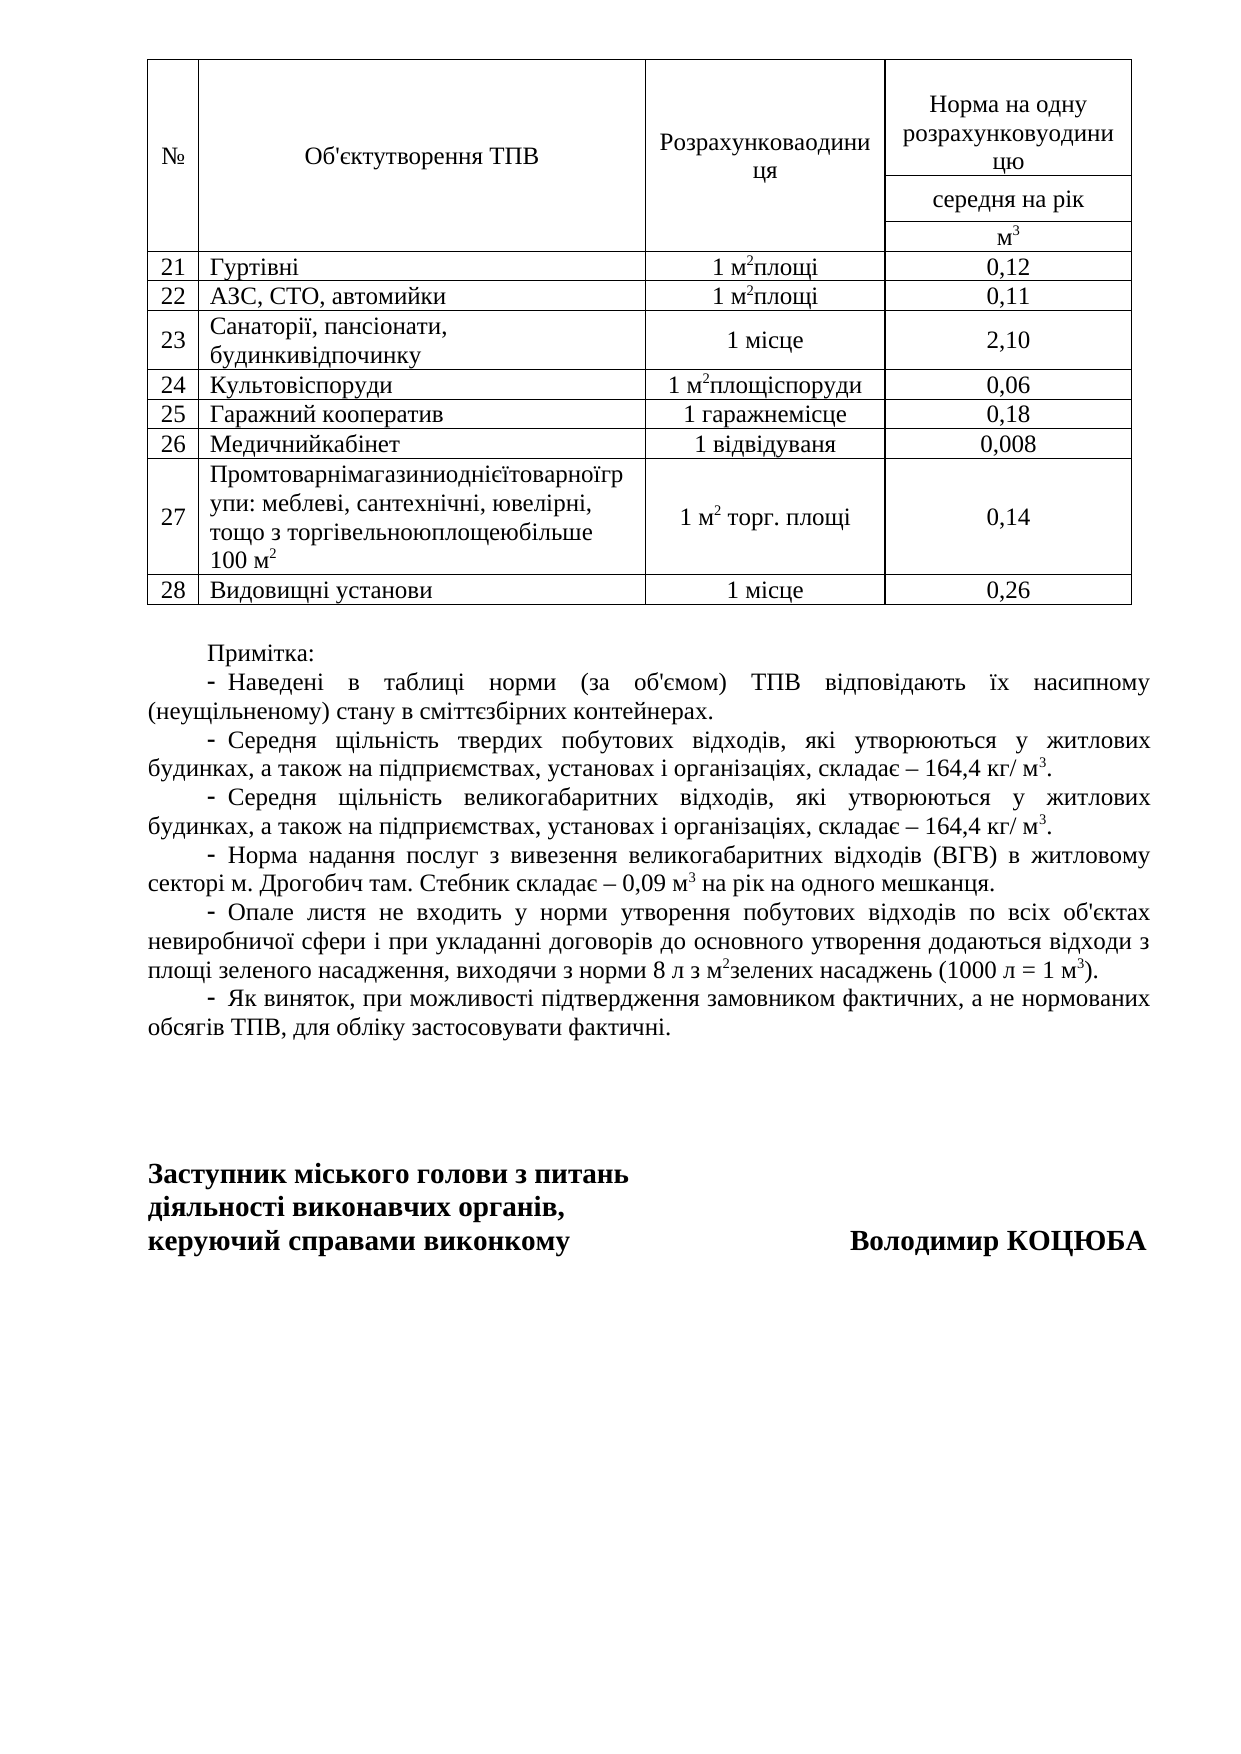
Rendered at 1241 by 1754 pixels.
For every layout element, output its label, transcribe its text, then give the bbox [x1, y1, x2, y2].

table_cell 2,10 [886, 311, 1131, 369]
table_cell Видовищні установи [199, 575, 645, 604]
table_cell 26 [148, 429, 198, 458]
table_cell 1 місце [646, 575, 884, 604]
table_cell 1 місце [646, 311, 884, 369]
list Середня щільність твердих побутових відходів, які утворюються у житлових будинках, а також на підприємствах, установах і організаціях, складає – 164,4 кг/ м3. [148, 725, 1152, 782]
table_cell 1 м2 торг. площі [646, 459, 884, 574]
table_cell 22 [148, 281, 198, 310]
table_cell середня на рік [886, 176, 1131, 221]
table_header Норма на одну розрахунковуодиницю [886, 60, 1131, 175]
table_header № [148, 60, 198, 251]
table_cell 0,06 [886, 370, 1131, 398]
list Наведені в таблиці норми (за об'ємом) ТПВ відповідають їх насипному (неущільненому) стану в сміттєзбірних контейнерах. [148, 667, 1152, 725]
table_cell Санаторії, пансіонати, будинкивідпочинку [199, 311, 645, 369]
list Опале листя не входить у норми утворення побутових відходів по всіх об'єктах невиробничої сфери і при укладанні договорів до основного утворення додаються відходи з площі зеленого насадження, виходячи з норми 8 л з м2зелених насаджень (1000 л = 1 м3). [148, 897, 1152, 983]
table_cell Промтоварнімагазиниоднієїтоварноїгрупи: меблеві, сантехнічні, ювелірні, тощо з торгівельноюплощеюбільше 100 м2 [199, 459, 645, 574]
list Як виняток, при можливості підтвердження замовником фактичних, а не нормованих обсягів ТПВ, для обліку застосовувати фактичні. [148, 983, 1152, 1041]
table_header Об'єктутворення ТПВ [199, 60, 645, 251]
table_cell 1 відвідуваня [646, 429, 884, 458]
table_cell 0,26 [886, 575, 1131, 604]
table_cell 0,12 [886, 252, 1131, 280]
table_cell 21 [148, 252, 198, 280]
table_header Розрахунковаодиниця [646, 60, 884, 251]
table_cell АЗС, СТО, автомийки [199, 281, 645, 310]
table_cell 0,11 [886, 281, 1131, 310]
text Примітка: [148, 638, 1152, 667]
table_cell 28 [148, 575, 198, 604]
table_cell м3 [886, 222, 1131, 251]
table_cell 0,14 [886, 459, 1131, 574]
list Норма надання послуг з вивезення великогабаритних відходів (ВГВ) в житловому секторі м. Дрогобич там. Стебник складає – 0,09 м3 на рік на одного мешканця. [148, 840, 1152, 897]
table_cell 0,008 [886, 429, 1131, 458]
text керуючий справами виконкому Володимир КОЦЮБА [148, 1223, 1152, 1290]
table_cell 27 [148, 459, 198, 574]
table_cell Гуртівні [199, 252, 645, 280]
list Середня щільність великогабаритних відходів, які утворюються у житлових будинках, а також на підприємствах, установах і організаціях, складає – 164,4 кг/ м3. [148, 782, 1152, 840]
table_cell 1 гаражнемісце [646, 400, 884, 428]
table_cell 25 [148, 400, 198, 428]
table_cell 1 м2площі [646, 281, 884, 310]
text діяльності виконавчих органів, [148, 1189, 1152, 1223]
table_cell 24 [148, 370, 198, 398]
table_cell 23 [148, 311, 198, 369]
text Заступник міського голови з питань [148, 1156, 1152, 1189]
table_cell Медичнийкабінет [199, 429, 645, 458]
table_cell Культовіспоруди [199, 370, 645, 398]
table_cell 0,18 [886, 400, 1131, 428]
table_cell 1 м2площіспоруди [646, 370, 884, 398]
table_cell 1 м2площі [646, 252, 884, 280]
table_cell Гаражний кооператив [199, 400, 645, 428]
